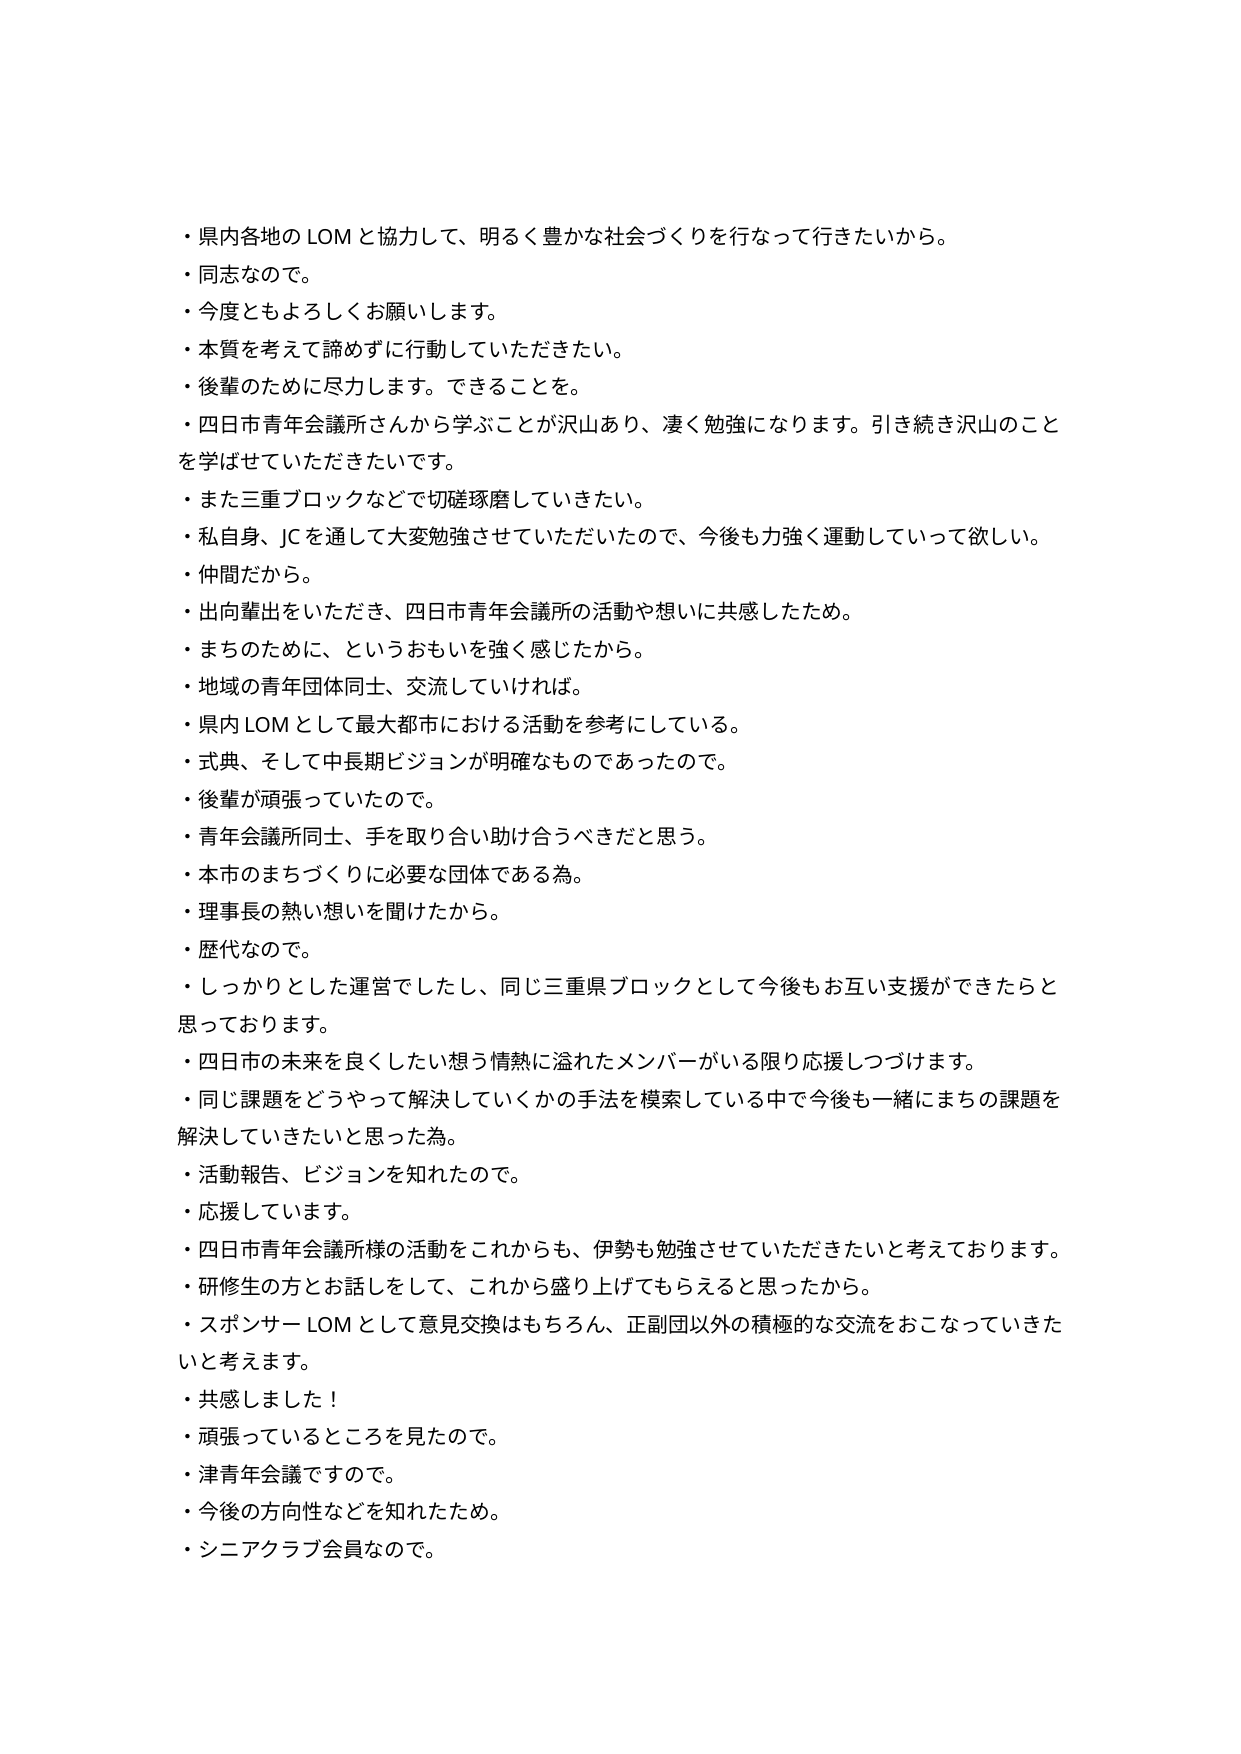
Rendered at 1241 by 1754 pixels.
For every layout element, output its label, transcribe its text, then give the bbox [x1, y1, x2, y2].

text ・本市のまちづくりに必要な団体である為。 [177, 854, 1063, 892]
text ・青年会議所同士、手を取り合い助け合うべきだと思う。 [177, 817, 1063, 854]
text ・研修生の方とお話しをして、これから盛り上げてもらえると思ったから。 [177, 1267, 1063, 1304]
text ・歴代なので。 [177, 929, 1063, 967]
text ・今後の方向性などを知れたため。 [177, 1492, 1063, 1529]
text ・頑張っているところを見たので。 [177, 1417, 1063, 1454]
text ・本質を考えて諦めずに行動していただきたい。 [177, 329, 1063, 367]
text ・式典、そして中長期ビジョンが明確なものであったので。 [177, 742, 1063, 779]
text ・スポンサーLOMとして意見交換はもちろん、正副団以外の積極的な交流をおこなっていきたいと考えます。 [177, 1304, 1063, 1379]
text ・また三重ブロックなどで切磋琢磨していきたい。 [177, 479, 1063, 517]
text ・津青年会議ですので。 [177, 1454, 1063, 1492]
text ・応援しています。 [177, 1192, 1063, 1229]
text ・県内各地のLOMと協力して、明るく豊かな社会づくりを行なって行きたいから。 [177, 217, 1063, 254]
text ・今度ともよろしくお願いします。 [177, 292, 1063, 329]
text ・後輩のために尽力します。できることを。 [177, 367, 1063, 404]
text ・理事長の熱い想いを聞けたから。 [177, 892, 1063, 929]
text ・後輩が頑張っていたので。 [177, 779, 1063, 817]
text ・県内LOMとして最大都市における活動を参考にしている。 [177, 704, 1063, 742]
text ・同じ課題をどうやって解決していくかの手法を模索している中で今後も一緒にまちの課題を解決していきたいと思った為。 [177, 1079, 1063, 1154]
text ・活動報告、ビジョンを知れたので。 [177, 1154, 1063, 1192]
text ・四日市青年会議所様の活動をこれからも、伊勢も勉強させていただきたいと考えております。 [177, 1229, 1063, 1267]
text ・シニアクラブ会員なので。 [177, 1529, 1063, 1567]
text ・出向輩出をいただき、四日市青年会議所の活動や想いに共感したため。 [177, 592, 1063, 629]
text ・四日市の未来を良くしたい想う情熱に溢れたメンバーがいる限り応援しつづけます。 [177, 1042, 1063, 1079]
text ・共感しました！ [177, 1379, 1063, 1417]
text ・地域の青年団体同士、交流していければ。 [177, 667, 1063, 704]
text ・まちのために、というおもいを強く感じたから。 [177, 629, 1063, 667]
text ・私自身、JCを通して大変勉強させていただいたので、今後も力強く運動していって欲しい。 [177, 517, 1063, 554]
text ・同志なので。 [177, 254, 1063, 292]
text ・しっかりとした運営でしたし、同じ三重県ブロックとして今後もお互い支援ができたらと思っております。 [177, 967, 1063, 1042]
text ・仲間だから。 [177, 554, 1063, 592]
text ・四日市青年会議所さんから学ぶことが沢山あり、凄く勉強になります。引き続き沢山のことを学ばせていただきたいです。 [177, 404, 1063, 479]
